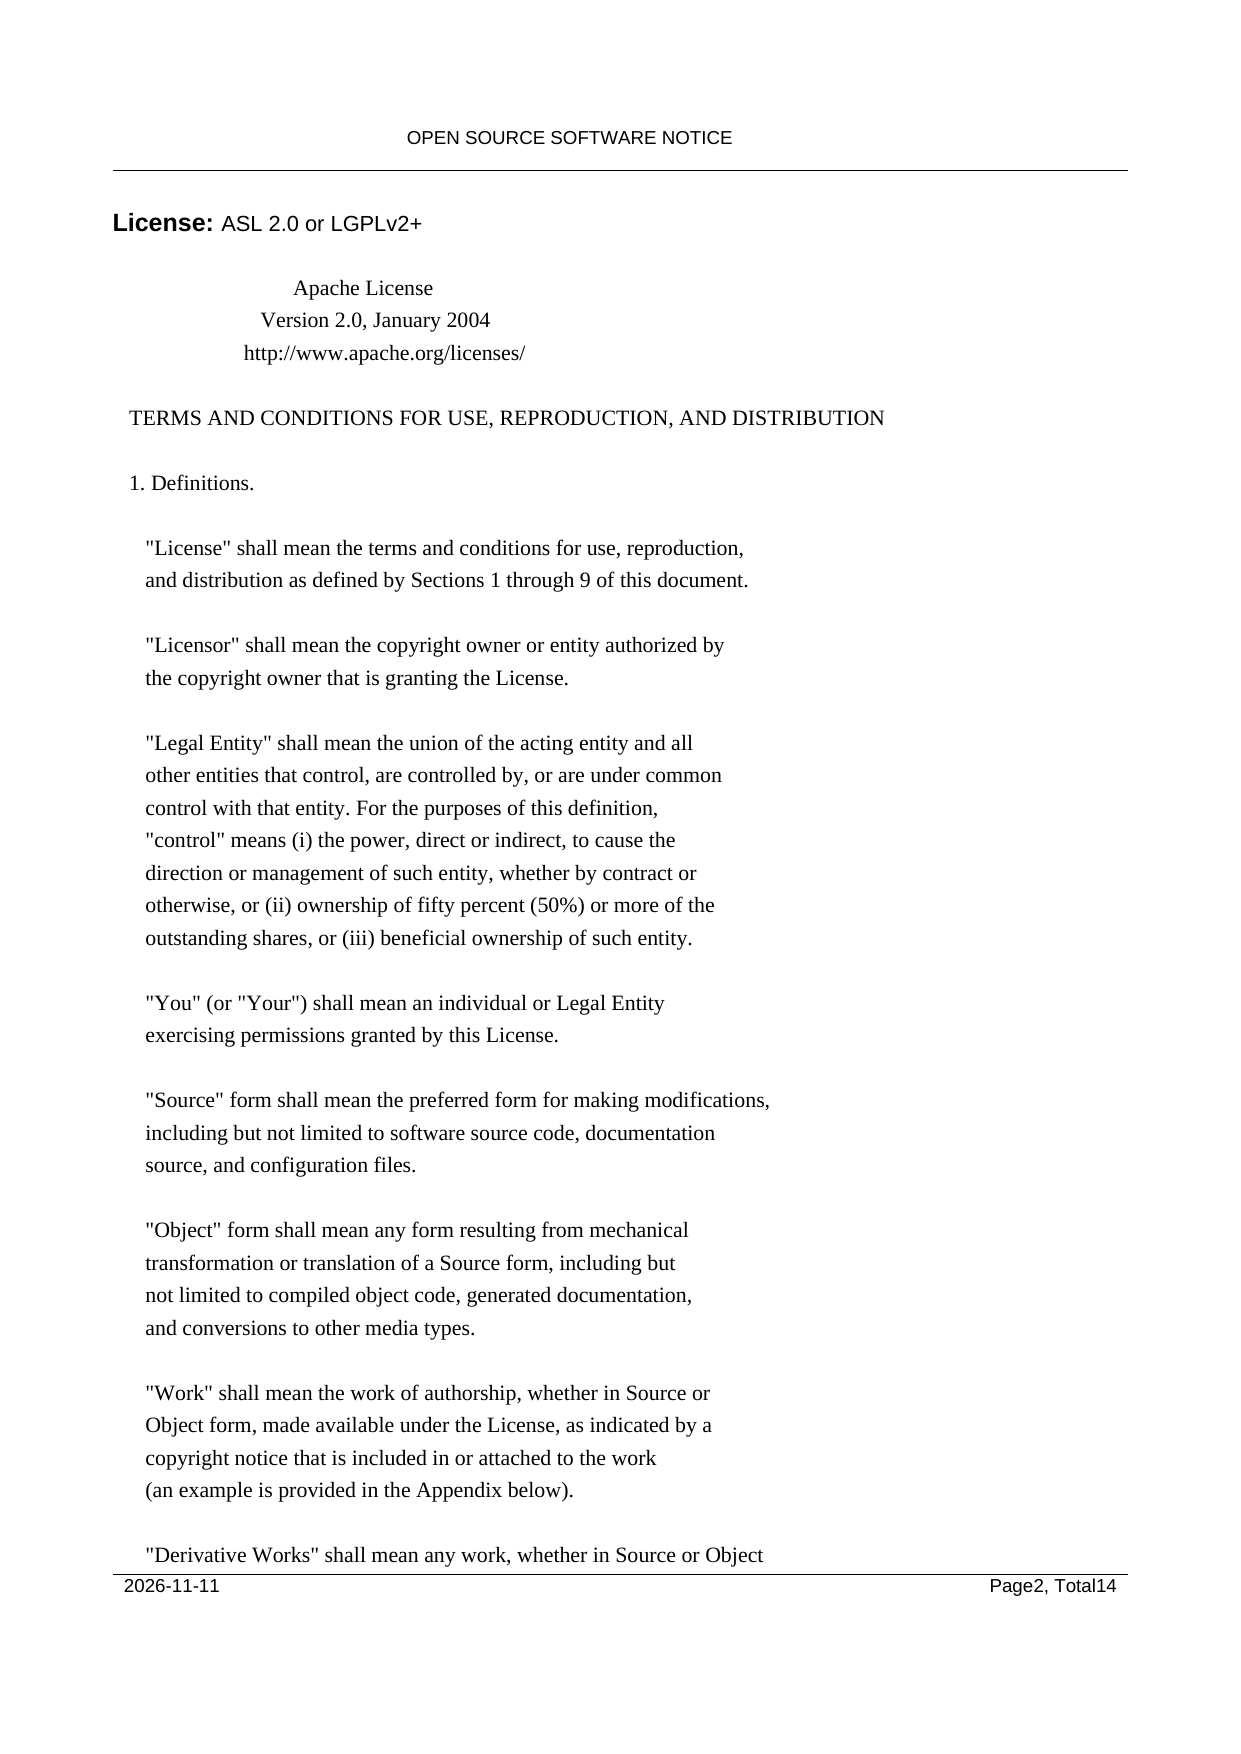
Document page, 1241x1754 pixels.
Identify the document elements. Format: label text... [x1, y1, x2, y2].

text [112, 239, 1128, 1571]
text License: ASL 2.0 or LGPLv2+ [112, 206, 1128, 239]
